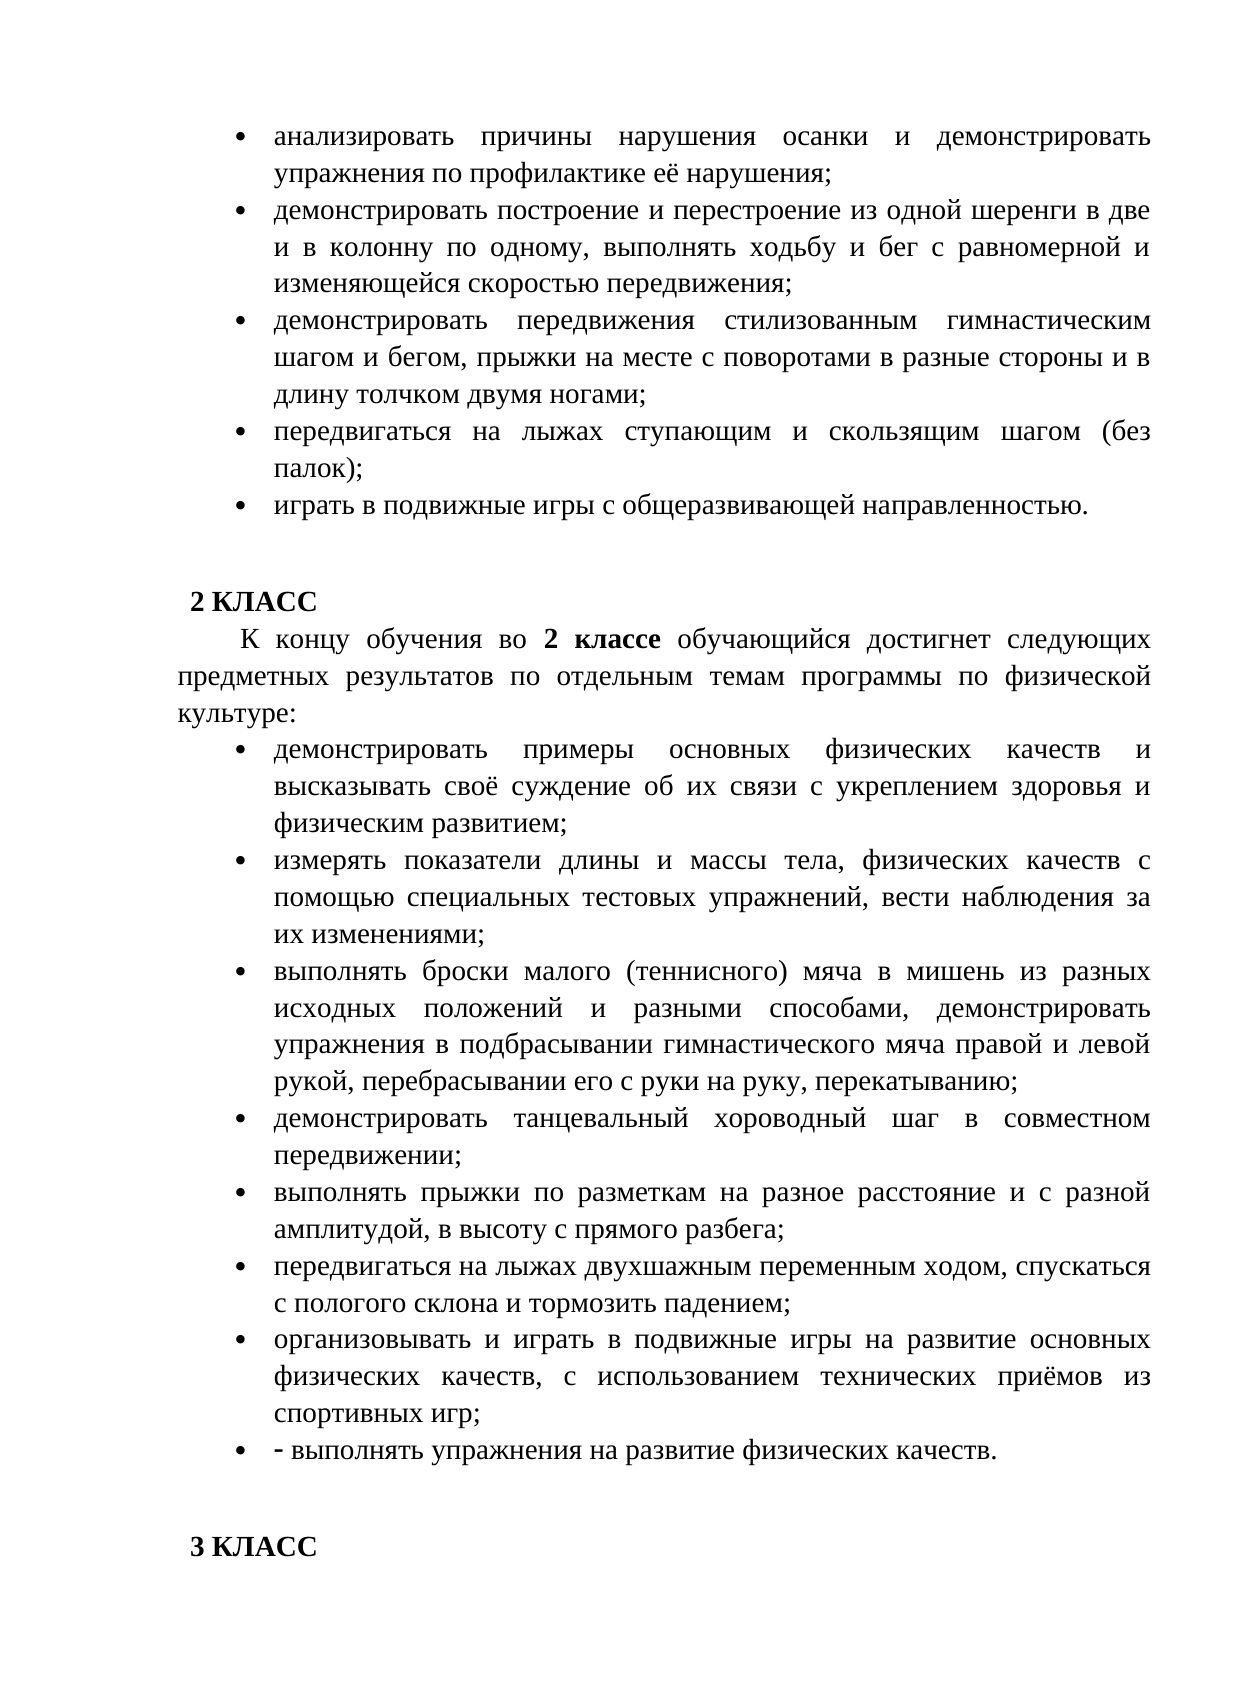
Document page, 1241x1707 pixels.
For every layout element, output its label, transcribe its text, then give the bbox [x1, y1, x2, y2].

list организовывать и играть в подвижные игры на развитие основных физических качеств, с использованием технических приёмов из спортивных игр; [236, 1322, 1152, 1429]
list анализировать причины нарушения осанки и демонстрировать упражнения по профилактике её нарушения; [236, 118, 1152, 188]
text 3 КЛАСС [190, 1529, 1152, 1563]
list передвигаться на лыжах ступающим и скользящим шагом (без палок); [236, 413, 1152, 483]
text 2 КЛАСС [190, 584, 1152, 618]
list демонстрировать передвижения стилизованным гимнастическим шагом и бегом, прыжки на месте с поворотами в разные стороны и в длину толчком двумя ногами; [236, 302, 1152, 410]
list  выполнять упражнения на развитие физических качеств. [236, 1432, 1152, 1466]
text К концу обучения во 2 классе обучающийся достигнет следующих предметных результатов по отдельным темам программы по физической культуре: [177, 621, 1152, 728]
list демонстрировать примеры основных физических качеств и высказывать своё суждение об их связи с укреплением здоровья и физическим развитием; [236, 732, 1152, 839]
list играть в подвижные игры с общеразвивающей направленностью. [236, 487, 1152, 520]
list демонстрировать танцевальный хороводный шаг в совместном передвижении; [236, 1100, 1152, 1171]
list демонстрировать построение и перестроение из одной шеренги в две и в колонну по одному, выполнять ходьбу и бег с равномерной и изменяющейся скоростью передвижения; [236, 192, 1152, 299]
list передвигаться на лыжах двухшажным переменным ходом, спускаться с пологого склона и тормозить падением; [236, 1248, 1152, 1318]
list выполнять броски малого (теннисного) мяча в мишень из разных исходных положений и разными способами, демонстрировать упражнения в подбрасывании гимнастического мяча правой и левой рукой, перебрасывании его с руки на руку, перекатыванию; [236, 953, 1152, 1097]
list выполнять прыжки по разметкам на разное расстояние и с разной амплитудой, в высоту с прямого разбега; [236, 1174, 1152, 1244]
list измерять показатели длины и массы тела, физических качеств с помощью специальных тестовых упражнений, вести наблюдения за их изменениями; [236, 842, 1152, 949]
